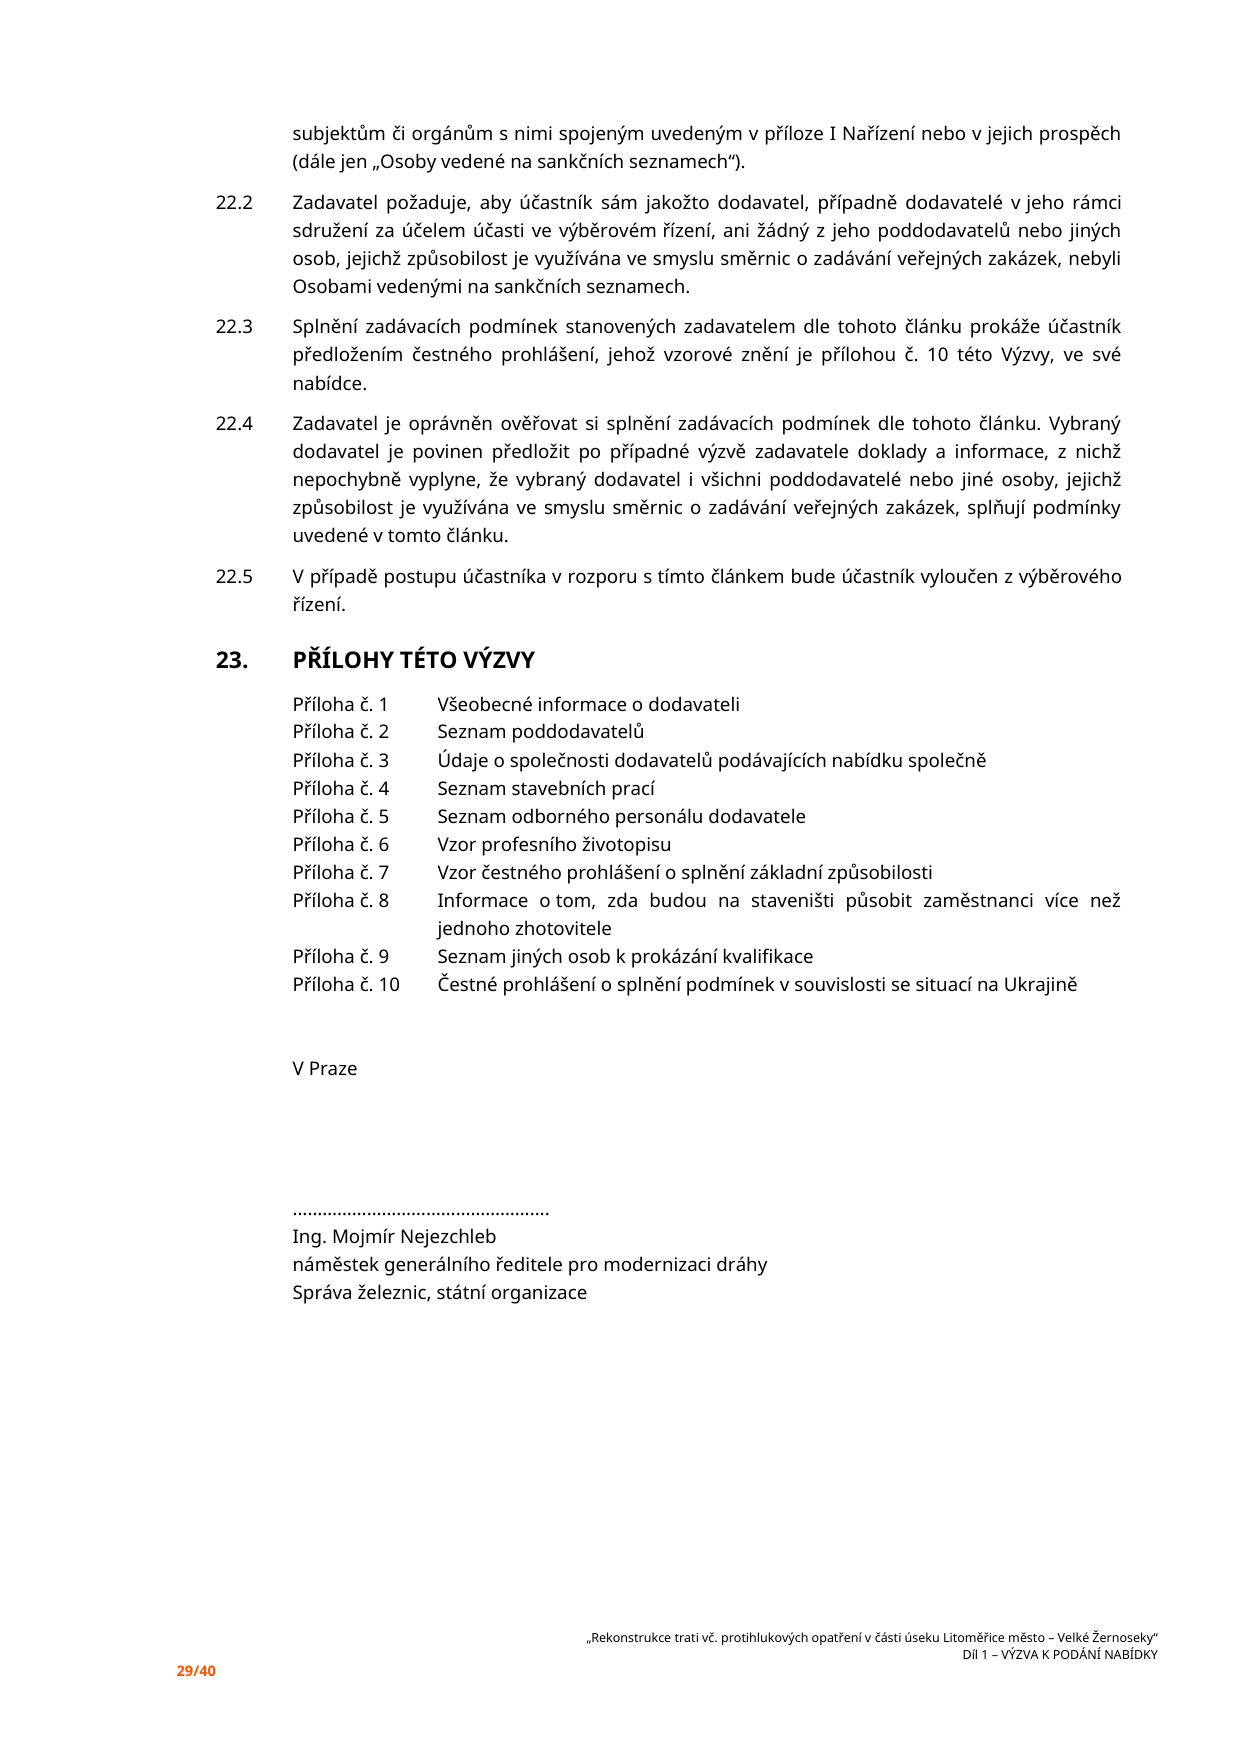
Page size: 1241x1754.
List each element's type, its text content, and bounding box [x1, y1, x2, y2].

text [216, 121, 1122, 174]
text V Praze [292, 1055, 1122, 1081]
text Příloha č. 7 Vzor čestného prohlášení o splnění základní způsobilosti [292, 859, 1122, 884]
text Příloha č. 1 Všeobecné informace o dodavateli [292, 691, 1122, 716]
text Příloha č. 6 Vzor profesního životopisu [292, 831, 1122, 856]
text Příloha č. 8 Informace o tom, zda budou na staveništi působit zaměstnanci více než jednoho zhotovitele [292, 887, 1122, 941]
text Příloha č. 2 Seznam poddodavatelů [292, 719, 1122, 744]
text Zadavatel požaduje, aby účastník sám jakožto dodavatel, případně dodavatelé v jeho rámci sdružení za účelem účasti ve výběrovém řízení, ani žádný z jeho poddodavatelů nebo jiných osob, jejichž způsobilost je využívána ve smyslu směrnic o zadávání veřejných zakázek, nebyli Osobami vedenými na sankčních seznamech. [216, 189, 1122, 299]
text V případě postupu účastníka v rozporu s tímto článkem bude účastník vyloučen z výběrového řízení. [216, 563, 1122, 616]
text Příloha č. 10 Čestné prohlášení o splnění podmínek v souvislosti se situací na Ukrajině [292, 971, 1122, 997]
text ……………………………………………. [292, 1195, 1122, 1221]
text Správa železnic, státní organizace [292, 1279, 1122, 1305]
text Příloha č. 3 Údaje o společnosti dodavatelů podávajících nabídku společně [292, 747, 1122, 772]
text Příloha č. 9 Seznam jiných osob k prokázání kvalifikace [292, 943, 1122, 968]
text PŘÍLOHY TÉTO VÝZVY [216, 644, 1122, 675]
text Příloha č. 5 Seznam odborného personálu dodavatele [292, 803, 1122, 828]
text Ing. Mojmír Nejezchleb [292, 1223, 1122, 1249]
text Zadavatel je oprávněn ověřovat si splnění zadávacích podmínek dle tohoto článku. Vybraný dodavatel je povinen předložit po případné výzvě zadavatele doklady a informace, z nichž nepochybně vyplyne, že vybraný dodavatel i všichni poddodavatelé nebo jiné osoby, jejichž způsobilost je využívána ve smyslu směrnic o zadávání veřejných zakázek, splňují podmínky uvedené v tomto článku. [216, 410, 1122, 548]
text Příloha č. 4 Seznam stavebních prací [292, 775, 1122, 800]
text Splnění zadávacích podmínek stanovených zadavatelem dle tohoto článku prokáže účastník předložením čestného prohlášení, jehož vzorové znění je přílohou č. 10 této Výzvy, ve své nabídce. [216, 314, 1122, 395]
text náměstek generálního ředitele pro modernizaci dráhy [292, 1251, 1122, 1277]
